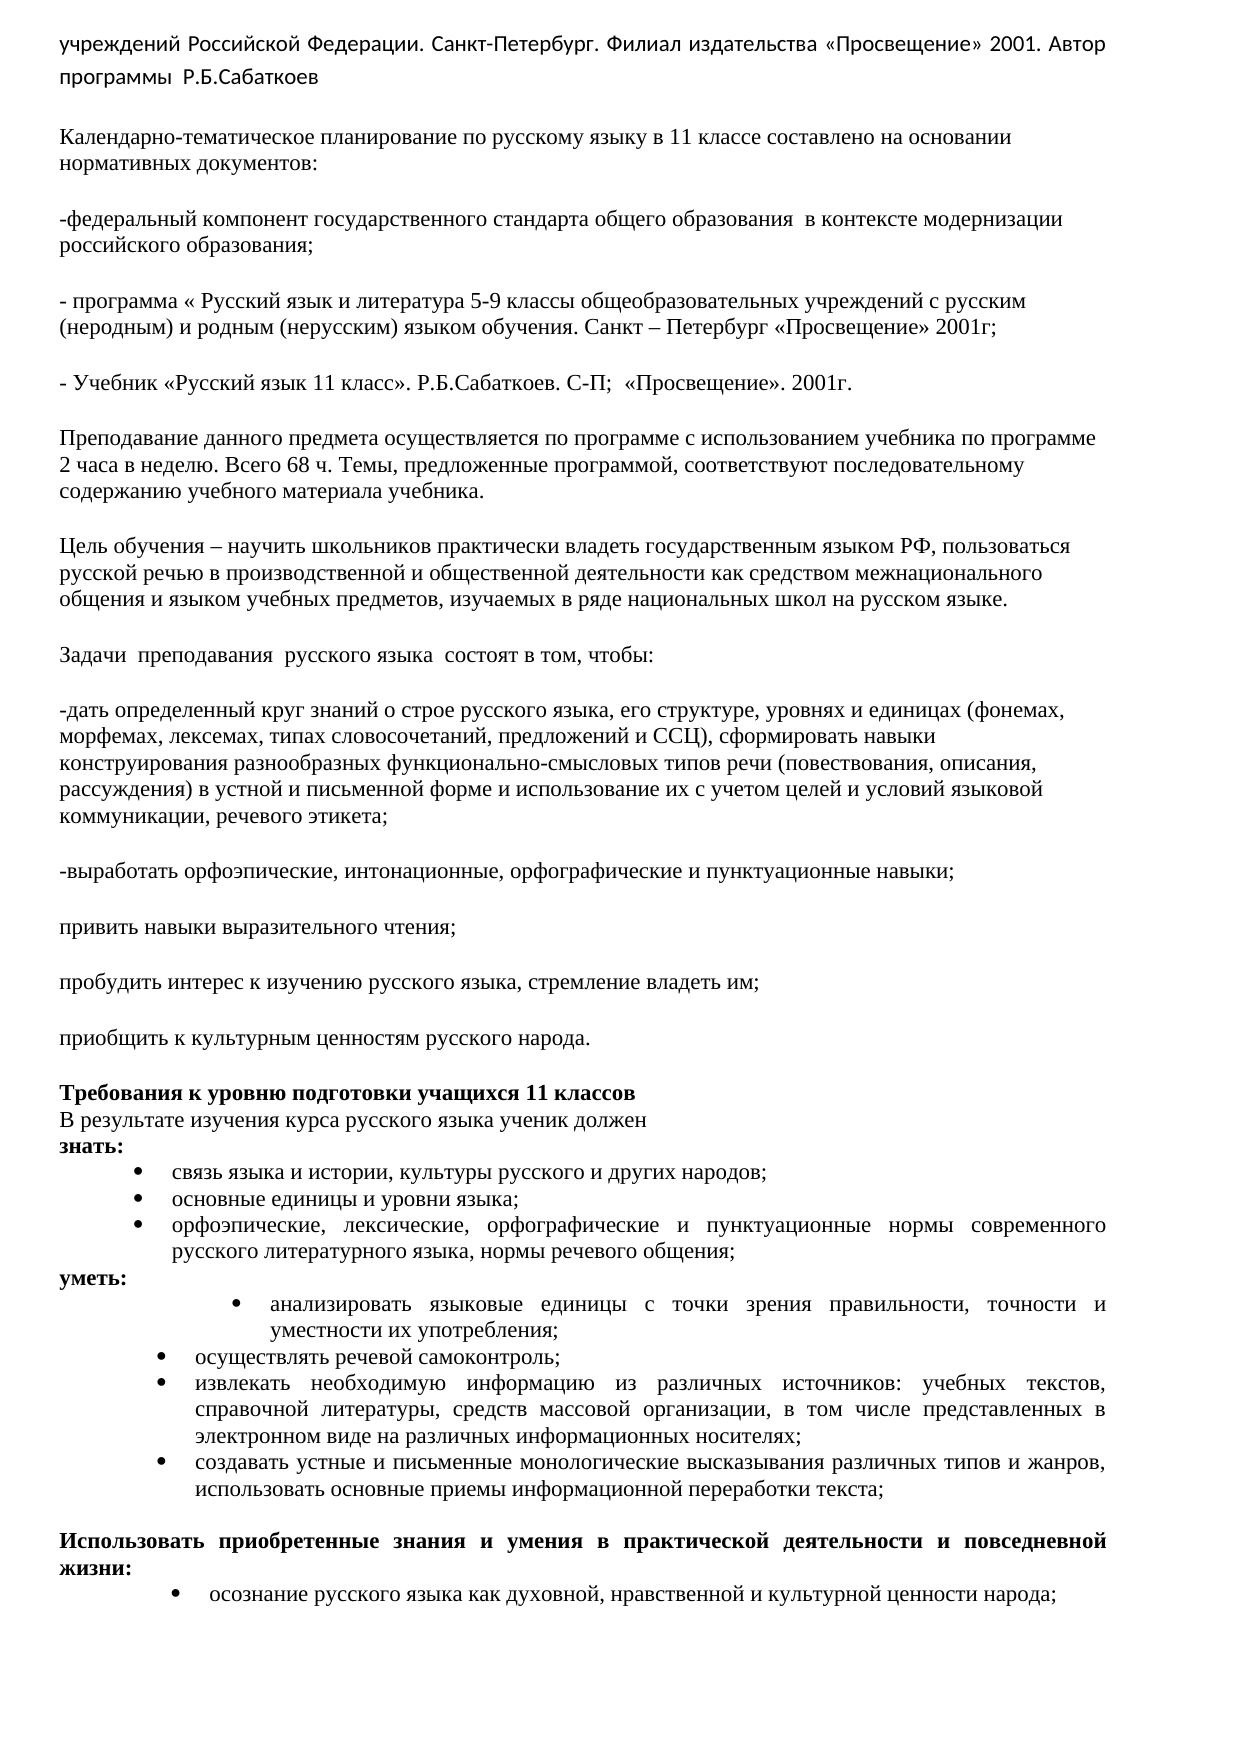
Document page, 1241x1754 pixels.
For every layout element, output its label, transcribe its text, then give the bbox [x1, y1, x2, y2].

text привить навыки выразительного чтения; [59, 913, 1107, 939]
list извлекать необходимую информацию из различных источников: учебных текстов, справочной литературы, средств массовой организации, в том числе представленных в электронном виде на различных информационных носителях; [157, 1369, 1107, 1448]
text -дать определенный круг знаний о строе русского языка, его структуре, уровнях и единицах (фонемах, морфемах, лексемах, типах словосочетаний, предложений и ССЦ), сформировать навыки конструирования разнообразных функционально-смысловых типов речи (повествования, описания, рассуждения) в устной и письменной форме и использование их с учетом целей и условий языковой коммуникации, речевого этикета; [59, 696, 1107, 828]
text Использовать приобретенные знания и умения в практической деятельности и повседневной жизни: [59, 1527, 1107, 1580]
text - Учебник «Русский язык 11 класс». Р.Б.Сабаткоев. С-П; «Просвещение». 2001г. [59, 369, 1107, 395]
text В результате изучения курса русского языка ученик должен [59, 1106, 1107, 1132]
list осуществлять речевой самоконтроль; [157, 1343, 1107, 1369]
list основные единицы и уровни языка; [134, 1185, 1107, 1211]
list анализировать языковые единицы с точки зрения правильности, точности и уместности их употребления; [232, 1290, 1107, 1343]
list орфоэпические, лексические, орфографические и пунктуационные нормы современного русского литературного языка, нормы речевого общения; [134, 1211, 1107, 1264]
text Цель обучения – научить школьников практически владеть государственным языком РФ, пользоваться русской речью в производственной и общественной деятельности как средством межнационального общения и языком учебных предметов, изучаемых в ряде национальных школ на русском языке. [59, 532, 1107, 612]
text -федеральный компонент государственного стандарта общего образования в контексте модернизации российского образования; [59, 205, 1107, 258]
text уметь: [59, 1264, 1107, 1290]
text Задачи преподавания русского языка состоят в том, чтобы: [59, 641, 1107, 667]
text - программа « Русский язык и литература 5-9 классы общеобразовательных учреждений с русским (неродным) и родным (нерусским) языком обучения. Санкт – Петербург «Просвещение» 2001г; [59, 287, 1107, 339]
text Преподавание данного предмета осуществляется по программе с использованием учебника по программе 2 часа в неделю. Всего 68 ч. Темы, предложенные программой, соответствуют последовательному содержанию учебного материала учебника. [59, 424, 1107, 503]
text приобщить к культурным ценностям русского народа. [59, 1024, 1107, 1050]
text Календарно-тематическое планирование по русскому языку в 11 классе составлено на основании нормативных документов: [59, 123, 1107, 176]
text Требования к уровню подготовки учащихся 11 классов [59, 1079, 1107, 1106]
text -выработать орфоэпические, интонационные, орфографические и пунктуационные навыки; [59, 857, 1107, 883]
list создавать устные и письменные монологические высказывания различных типов и жанров, использовать основные приемы информационной переработки текста; [157, 1448, 1107, 1501]
text знать: [59, 1132, 1107, 1158]
text пробудить интерес к изучению русского языка, стремление владеть им; [59, 968, 1107, 994]
list связь языка и истории, культуры русского и других народов; [134, 1158, 1107, 1185]
list осознание русского языка как духовной, нравственной и культурной ценности народа; [172, 1580, 1107, 1606]
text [59, 29, 1107, 90]
